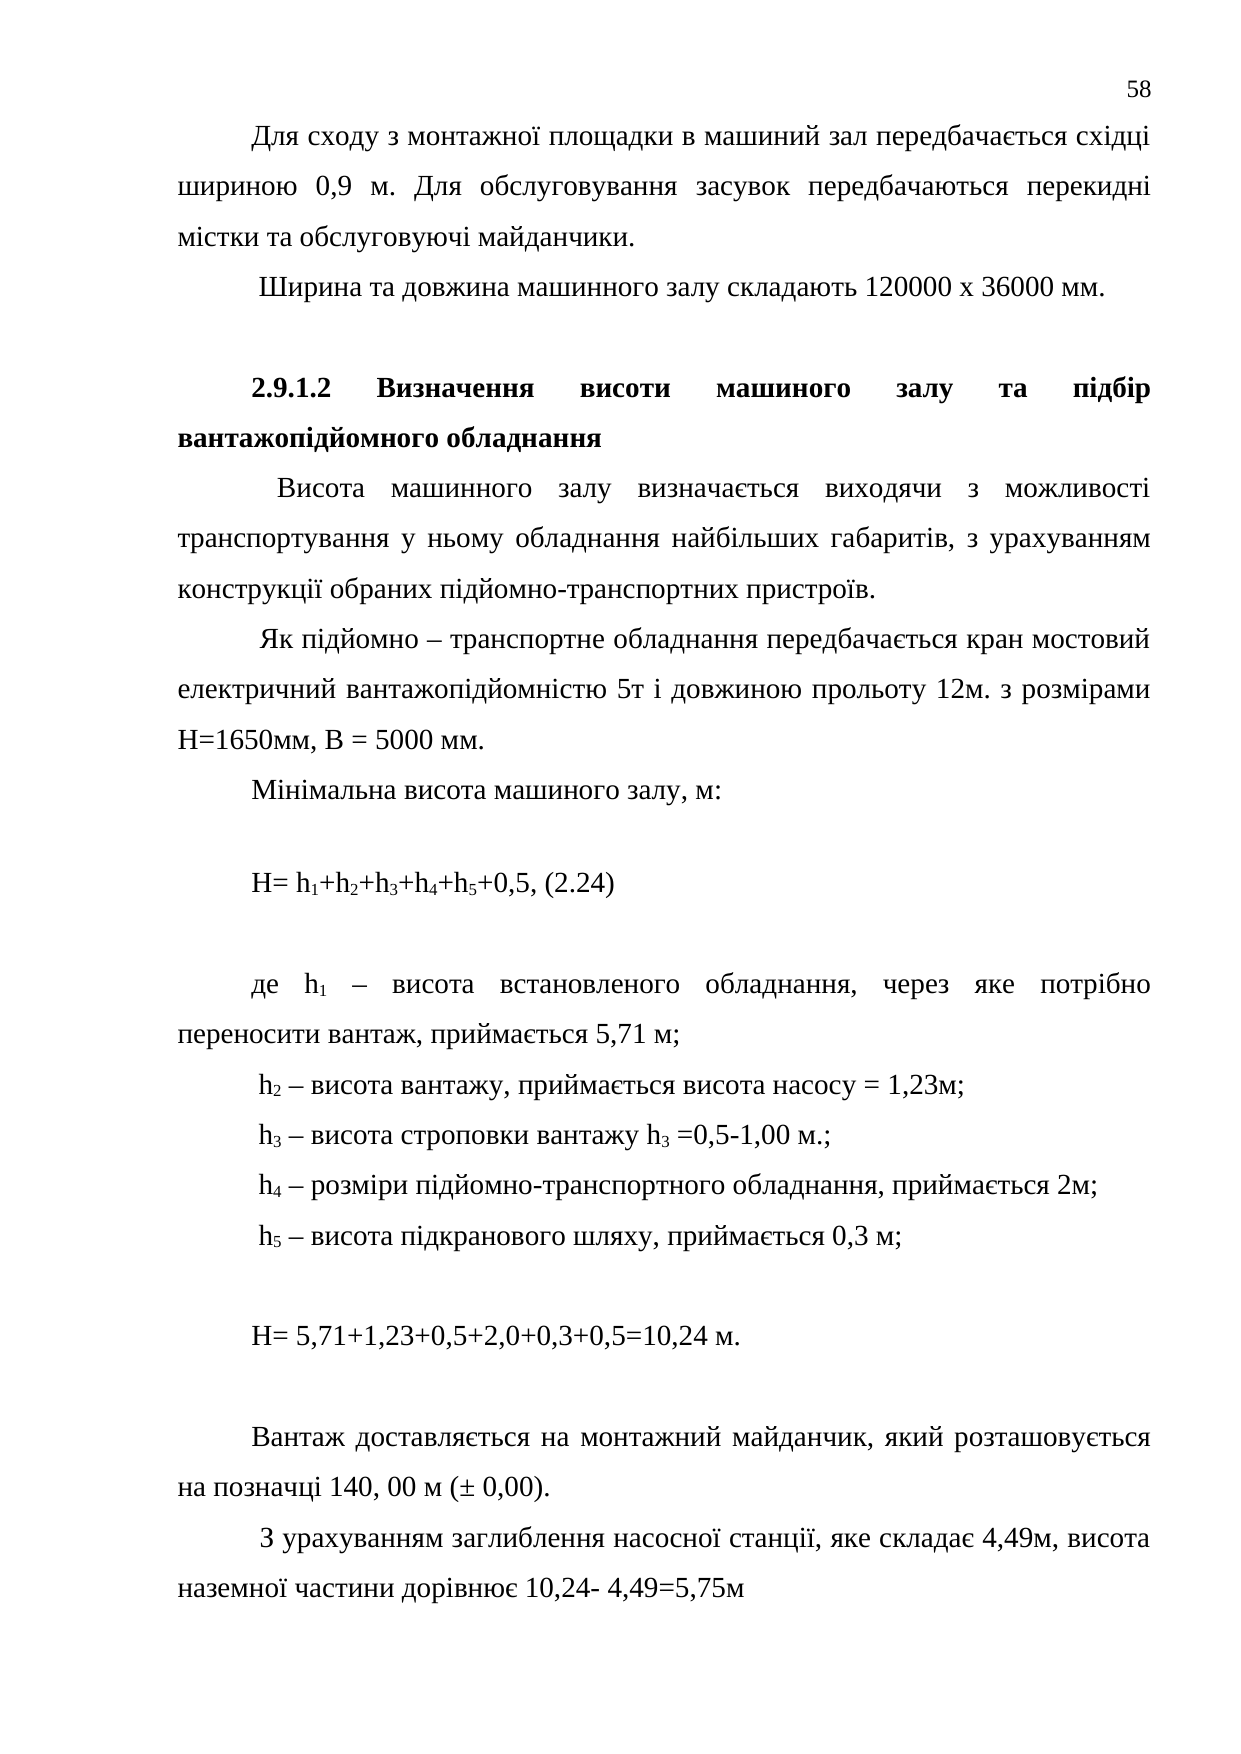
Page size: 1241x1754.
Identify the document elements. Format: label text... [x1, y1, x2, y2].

text Н= h1+h2+h3+h4+h5+0,5, (2.24) [177, 866, 1152, 899]
text Висота машинного залу визначається виходячи з можливості транспортування у ньому обладнання найбільших габаритів, з урахуванням конструкції обраних підйомно-транспортних пристроїв. [177, 470, 1152, 604]
text 2.9.1.2 Визначення висоти машиного залу та підбір вантажопідйомного обладнання [177, 370, 1152, 453]
text Для сходу з монтажної площадки в машиний зал передбачається східці шириною . Для обслуговування засувок передбачаються перекидні містки та обслуговуючі майданчики. [177, 118, 1152, 252]
text h3 – висота строповки вантажу h3 =0,5-.; [177, 1117, 1152, 1151]
text З урахуванням заглиблення насосної станції, яке складає 4,49м, висота наземної частини дорівнює 10,24- 4,49=5,75м [177, 1520, 1152, 1603]
text h4 – розміри підйомно-транспортного обладнання, приймається 2м; [177, 1167, 1152, 1201]
text h2 – висота вантажу, приймається висота насосу = 1,23м; [177, 1067, 1152, 1100]
text де h1 – висота встановленого обладнання, через яке потрібно переносити вантаж, приймається ; [177, 966, 1152, 1050]
text Вантаж доставляється на монтажний майданчик, який розташовується на позначці 140, (± 0,00). [177, 1419, 1152, 1503]
text Як підйомно – транспортне обладнання передбачається кран мостовий електричний вантажопідйомністю 5т і довжиною прольоту 12м. з розмірами Н=1650мм, В = . [177, 621, 1152, 755]
text h5 – висота підкранового шляху, приймається ; [177, 1218, 1152, 1251]
text Н= 5,71+1,23+0,5+2,0+0,3+0,5=10,24 м. [177, 1318, 1152, 1352]
text Ширина та довжина машинного залу складають 120000 х . [177, 269, 1152, 303]
text Мінімальна висота машиного залу, м: [177, 772, 1152, 806]
